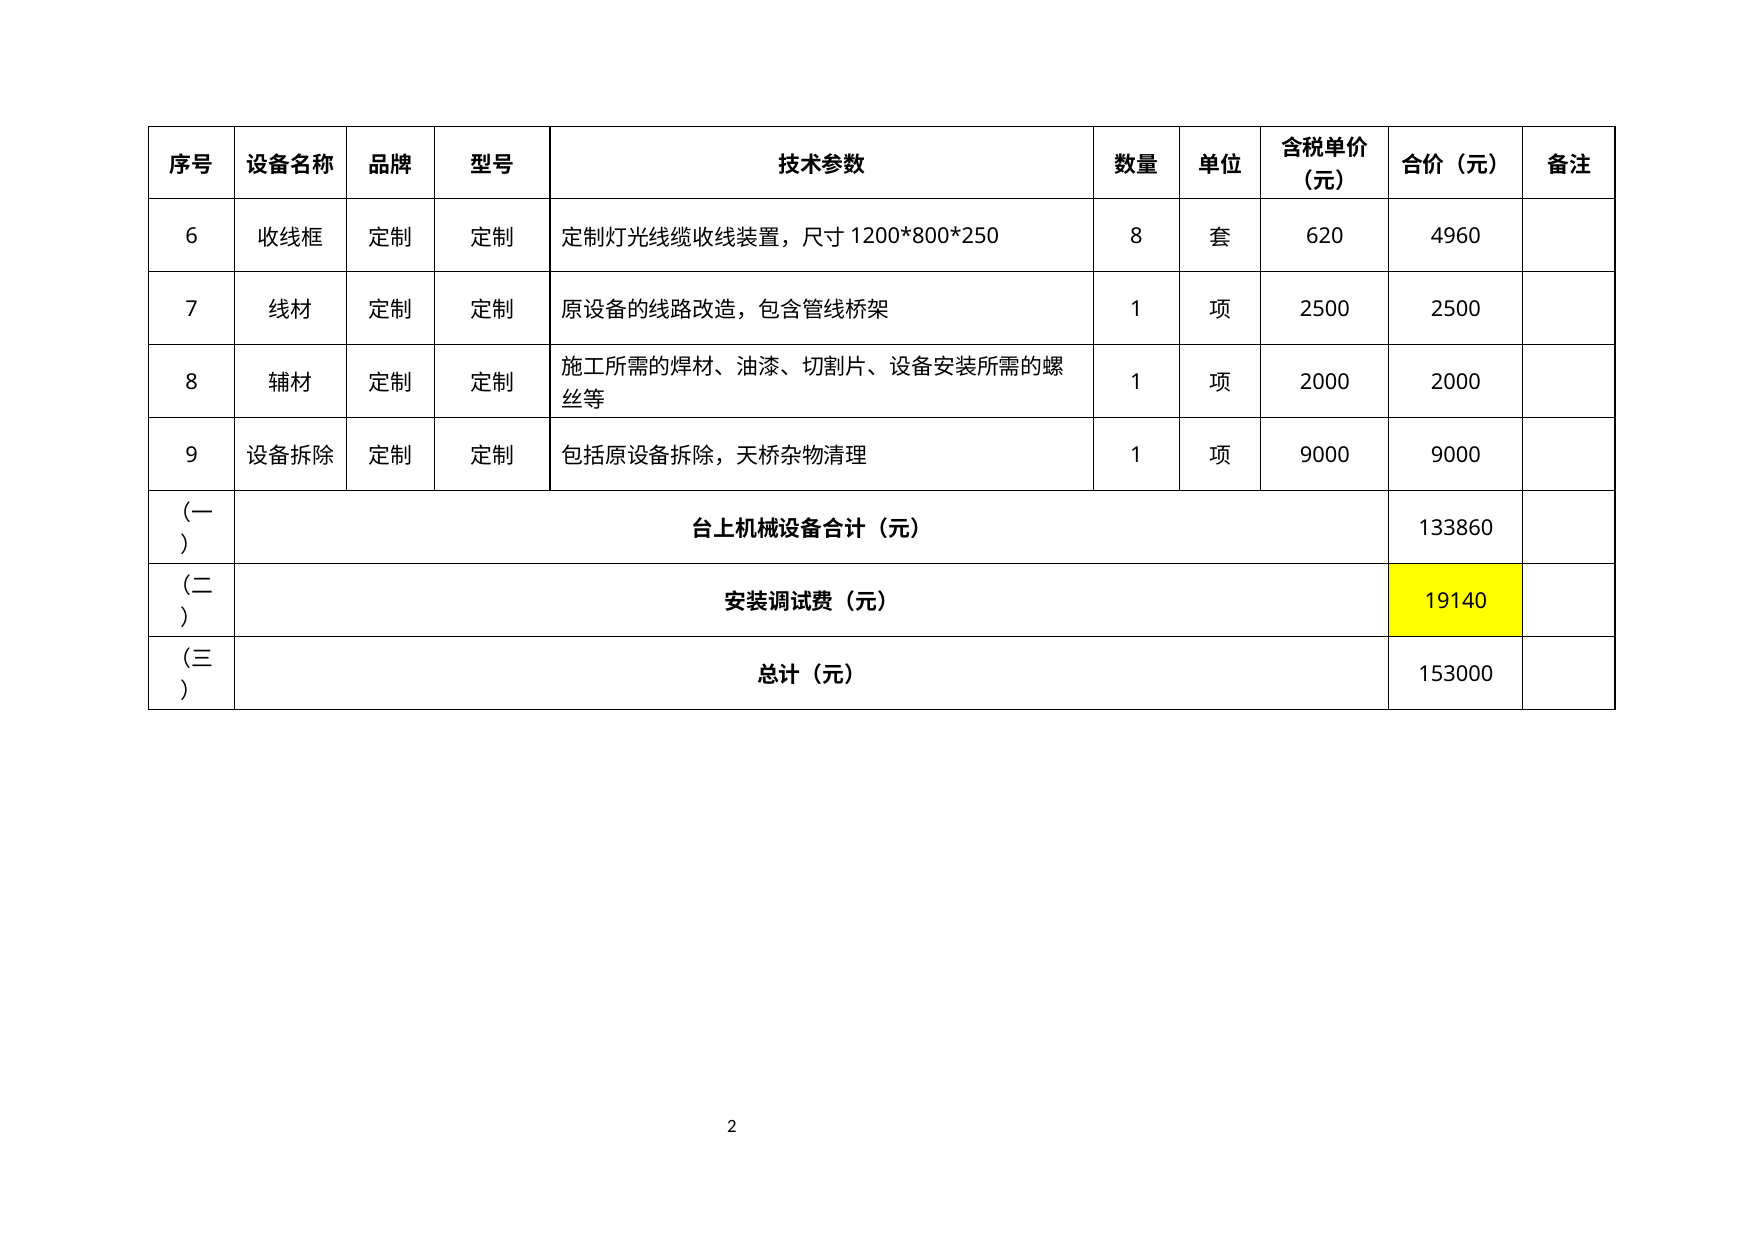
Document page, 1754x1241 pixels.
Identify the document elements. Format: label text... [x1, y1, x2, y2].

table_cell 施工所需的焊材、油漆、切割片、设备安装所需的螺丝等 [551, 345, 1093, 417]
table_cell 定制 [347, 199, 434, 271]
table_cell 定制 [435, 345, 549, 417]
table_cell 19140 [1389, 564, 1522, 636]
table_cell 项 [1180, 345, 1260, 417]
table_header 备注 [1523, 127, 1614, 198]
table_cell 原设备的线路改造，包含管线桥架 [551, 272, 1093, 344]
table_header 单位 [1180, 127, 1260, 198]
table_cell 8 [1094, 199, 1179, 271]
table_cell 安装调试费（元） [235, 564, 1388, 636]
table_cell [1523, 199, 1614, 271]
table_cell 2000 [1389, 345, 1522, 417]
table_cell 2000 [1261, 345, 1388, 417]
table_header 含税单价（元） [1261, 127, 1388, 198]
table_header 技术参数 [551, 127, 1093, 198]
table_cell 620 [1261, 199, 1388, 271]
table_cell 153000 [1389, 637, 1522, 709]
table_cell 1 [1094, 418, 1179, 490]
table_cell 定制 [435, 272, 549, 344]
table_cell 9 [149, 418, 234, 490]
table_cell [1523, 345, 1614, 417]
table_cell 2500 [1389, 272, 1522, 344]
table_cell [1523, 491, 1614, 563]
table_cell （二） [149, 564, 234, 636]
table_cell 8 [149, 345, 234, 417]
table_cell 总计（元） [235, 637, 1388, 709]
table_cell 辅材 [235, 345, 346, 417]
table_header 品牌 [347, 127, 434, 198]
table_header 设备名称 [235, 127, 346, 198]
table_cell 1 [1094, 345, 1179, 417]
table_cell 台上机械设备合计（元） [235, 491, 1388, 563]
table_cell 2500 [1261, 272, 1388, 344]
table_cell 9000 [1261, 418, 1388, 490]
table_header 数量 [1094, 127, 1179, 198]
table_cell 7 [149, 272, 234, 344]
table_cell 项 [1180, 272, 1260, 344]
table_cell 定制 [435, 199, 549, 271]
table_header 型号 [435, 127, 549, 198]
table_cell 定制 [347, 418, 434, 490]
table_cell [1523, 418, 1614, 490]
table_cell 线材 [235, 272, 346, 344]
table_cell 1 [1094, 272, 1179, 344]
table_cell [1523, 272, 1614, 344]
table_cell 定制灯光线缆收线装置，尺寸1200*800*250 [551, 199, 1093, 271]
table_cell [1523, 564, 1614, 636]
table_cell 6 [149, 199, 234, 271]
table_cell [1523, 637, 1614, 709]
table_cell 4960 [1389, 199, 1522, 271]
table_cell 项 [1180, 418, 1260, 490]
table_cell 定制 [435, 418, 549, 490]
table_cell 133860 [1389, 491, 1522, 563]
table_cell （三） [149, 637, 234, 709]
table_header 序号 [149, 127, 234, 198]
table_cell 定制 [347, 272, 434, 344]
table_cell 定制 [347, 345, 434, 417]
table_cell （一） [149, 491, 234, 563]
table_cell 设备拆除 [235, 418, 346, 490]
table_cell 包括原设备拆除，天桥杂物清理 [551, 418, 1093, 490]
table_cell 套 [1180, 199, 1260, 271]
table_header 合价（元） [1389, 127, 1522, 198]
table_cell 9000 [1389, 418, 1522, 490]
table_cell 收线框 [235, 199, 346, 271]
